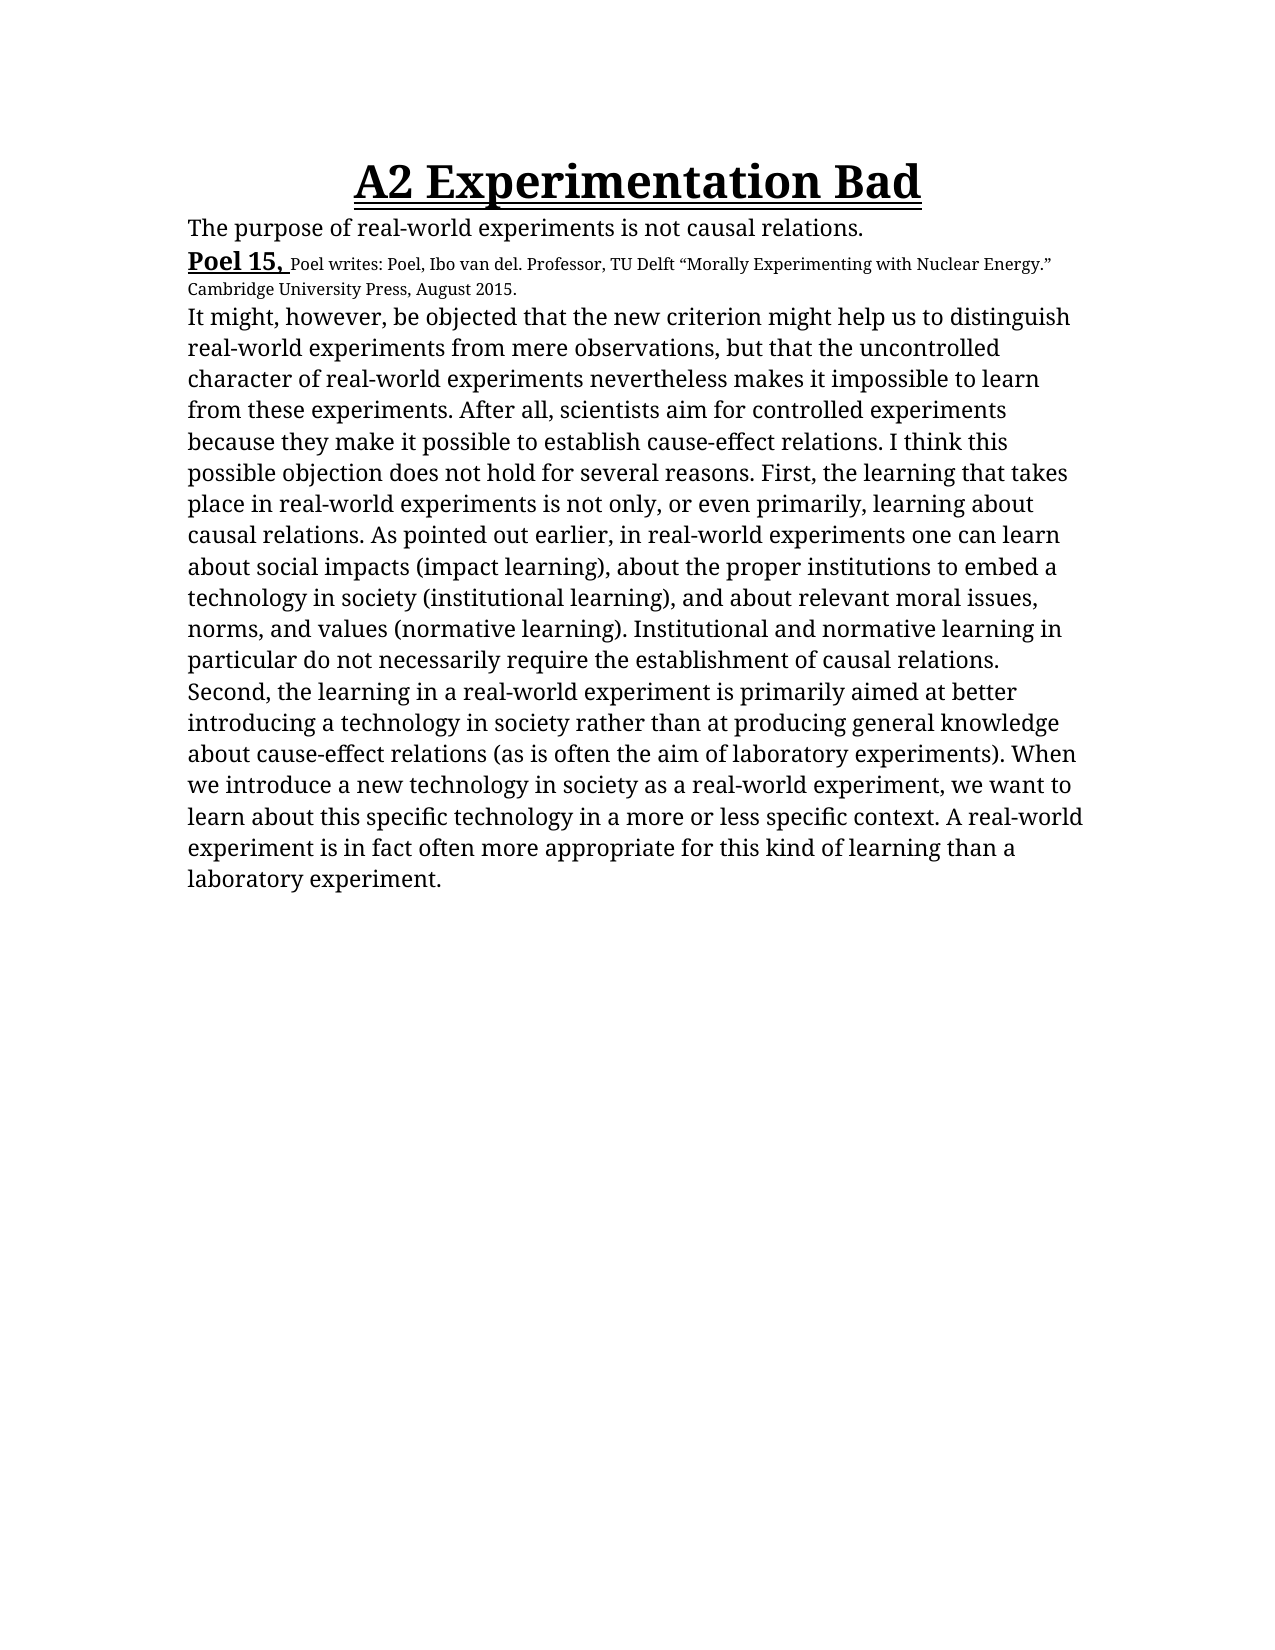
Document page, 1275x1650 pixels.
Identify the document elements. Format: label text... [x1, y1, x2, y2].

text It might, however, be objected that the new criterion might help us to distinguish real-world experiments from mere observations, but that the uncontrolled character of real-world experiments nevertheless makes it impossible to learn from these experiments. After all, scientists aim for controlled experiments because they make it possible to establish cause-effect relations. I think this possible objection does not hold for several reasons. First, the learning that takes place in real-world experiments is not only, or even primarily, learning about causal relations. As pointed out earlier, in real-world experiments one can learn about social impacts (impact learning), about the proper institutions to embed a technology in society (institutional learning), and about relevant moral issues, norms, and values (normative learning). Institutional and normative learning in particular do not necessarily require the establishment of causal relations. Second, the learning in a real-world experiment is primarily aimed at better introducing a technology in society rather than at producing general knowledge about cause-effect relations (as is often the aim of laboratory experiments). When we introduce a new technology in society as a real-world experiment, we want to learn about this specific technology in a more or less specific context. A real-world experiment is in fact often more appropriate for this kind of learning than a laboratory experiment. [187, 300, 1087, 894]
text Poel 15, Poel writes: Poel, Ibo van del. Professor, TU Delft “Morally Experimenting with Nuclear Energy.” Cambridge University Press, August 2015. [187, 244, 1087, 300]
subtitle A2 Experimentation Bad [187, 150, 1087, 212]
text The purpose of real-world experiments is not causal relations. [187, 212, 1087, 244]
